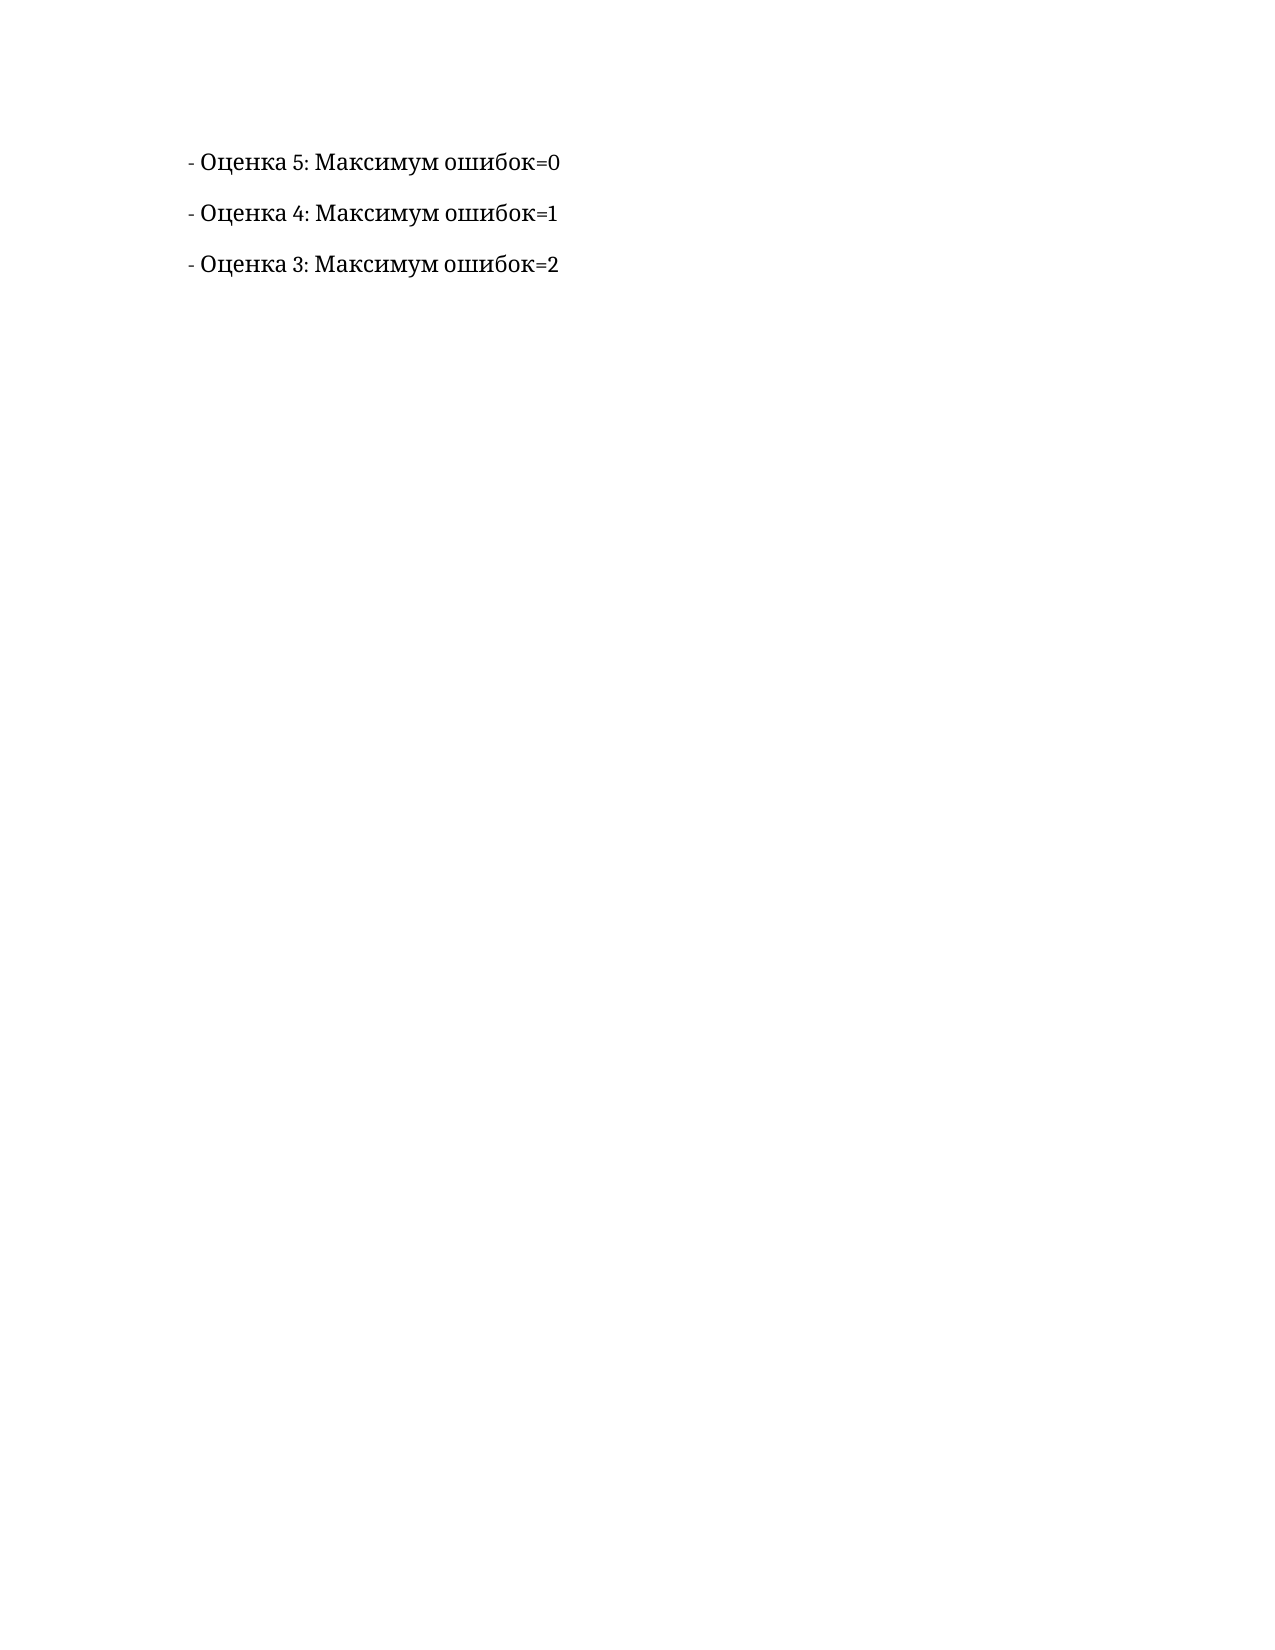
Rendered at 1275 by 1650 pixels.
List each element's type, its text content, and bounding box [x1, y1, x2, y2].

text - Оценка 5: Максимум ошибок=0 [187, 150, 1087, 176]
text - Оценка 4: Максимум ошибок=1 [187, 201, 1087, 227]
text - Оценка 3: Максимум ошибок=2 [187, 252, 1087, 278]
